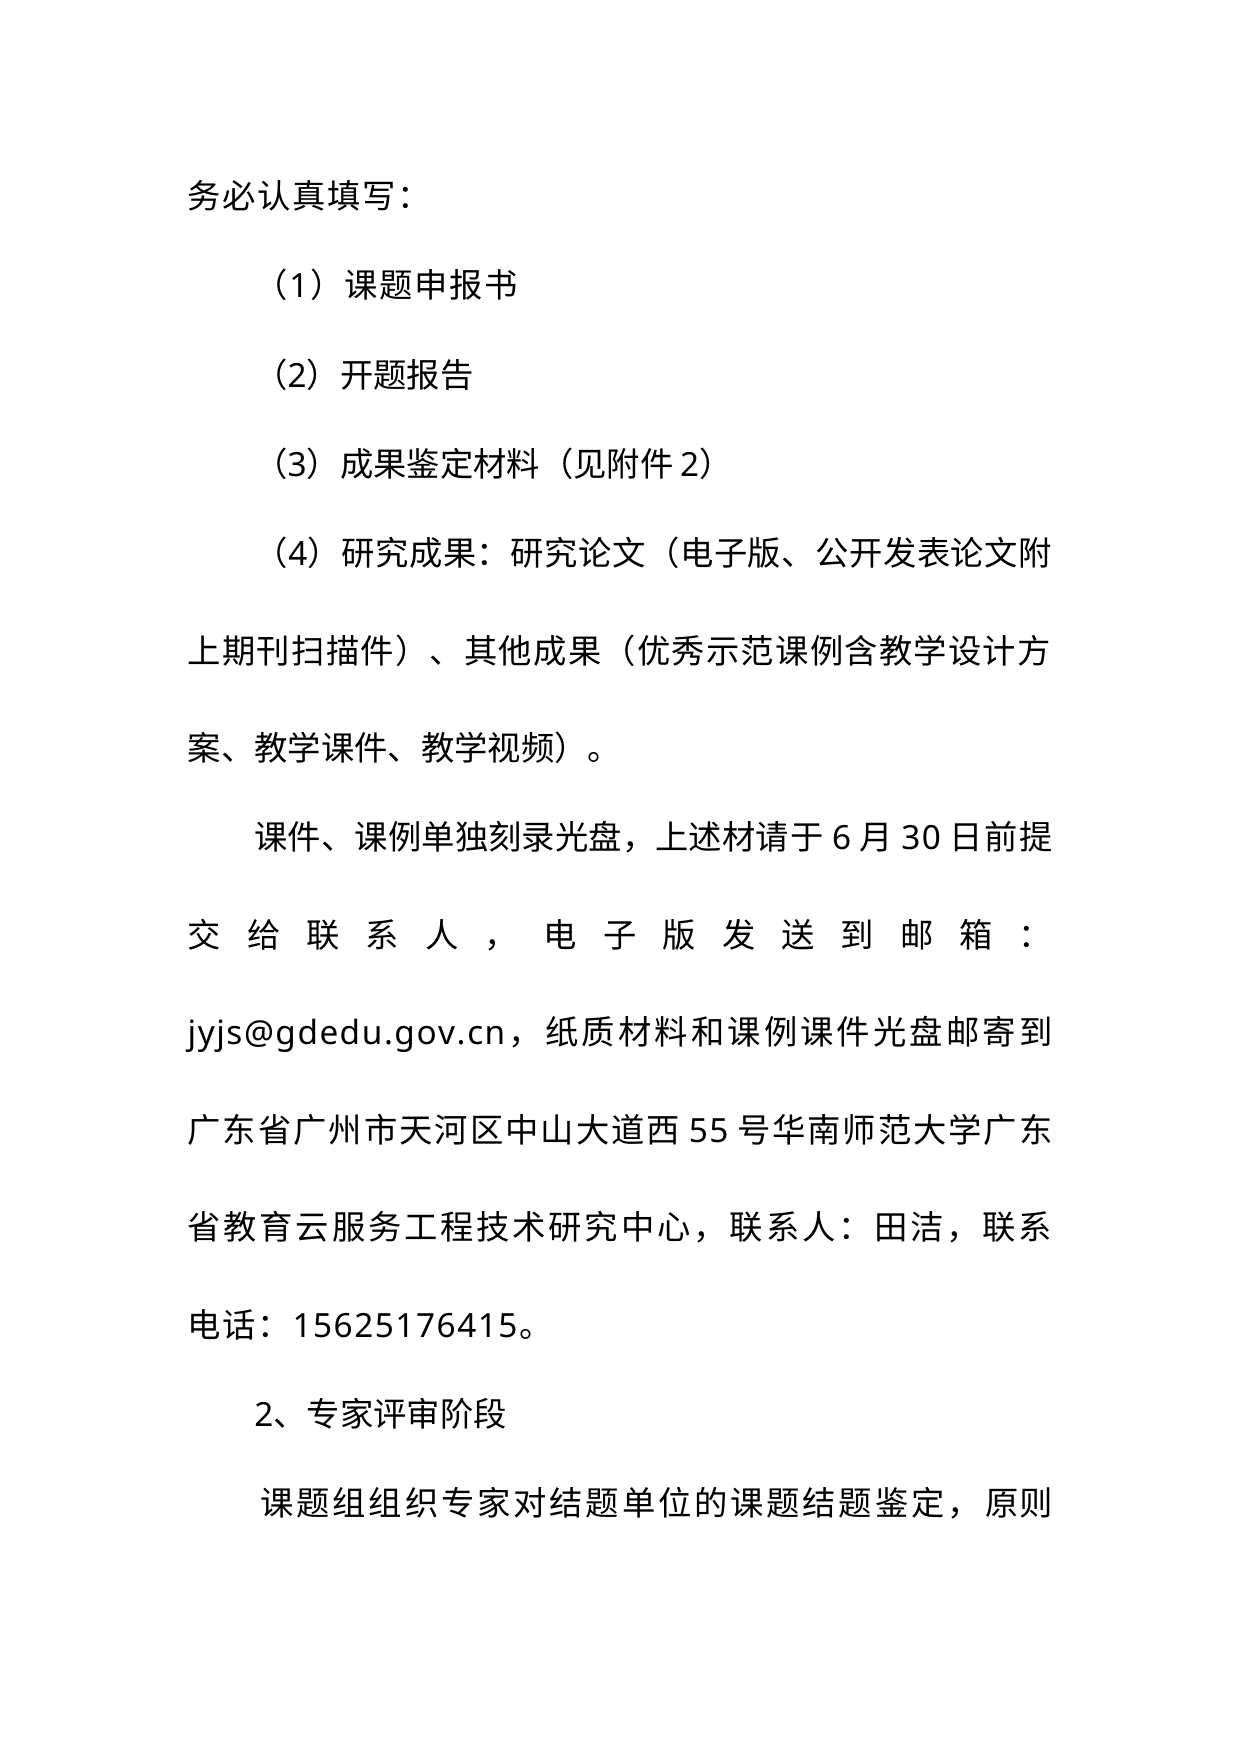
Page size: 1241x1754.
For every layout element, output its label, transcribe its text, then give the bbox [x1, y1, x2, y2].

text （1）课题申报书 [254, 251, 1053, 316]
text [187, 1468, 1053, 1533]
text （3）成果鉴定材料（见附件2） [187, 429, 1053, 494]
text （4）研究成果：研究论文（电子版、公开发表论文附上期刊扫描件）、其他成果（优秀示范课例含教学设计方案、教学课件、教学视频）。 [187, 518, 1053, 778]
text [187, 162, 1053, 227]
text （2）开题报告 [254, 340, 1053, 405]
text 2、专家评审阶段 [187, 1379, 1053, 1444]
text 课件、课例单独刻录光盘，上述材请于6月30日前提交给联系人，电子版发送到邮箱：jyjs@gdedu.gov.cn，纸质材料和课例课件光盘邮寄到广东省广州市天河区中山大道西55号华南师范大学广东省教育云服务工程技术研究中心，联系人：田洁，联系电话：15625176415。 [187, 803, 1053, 1355]
